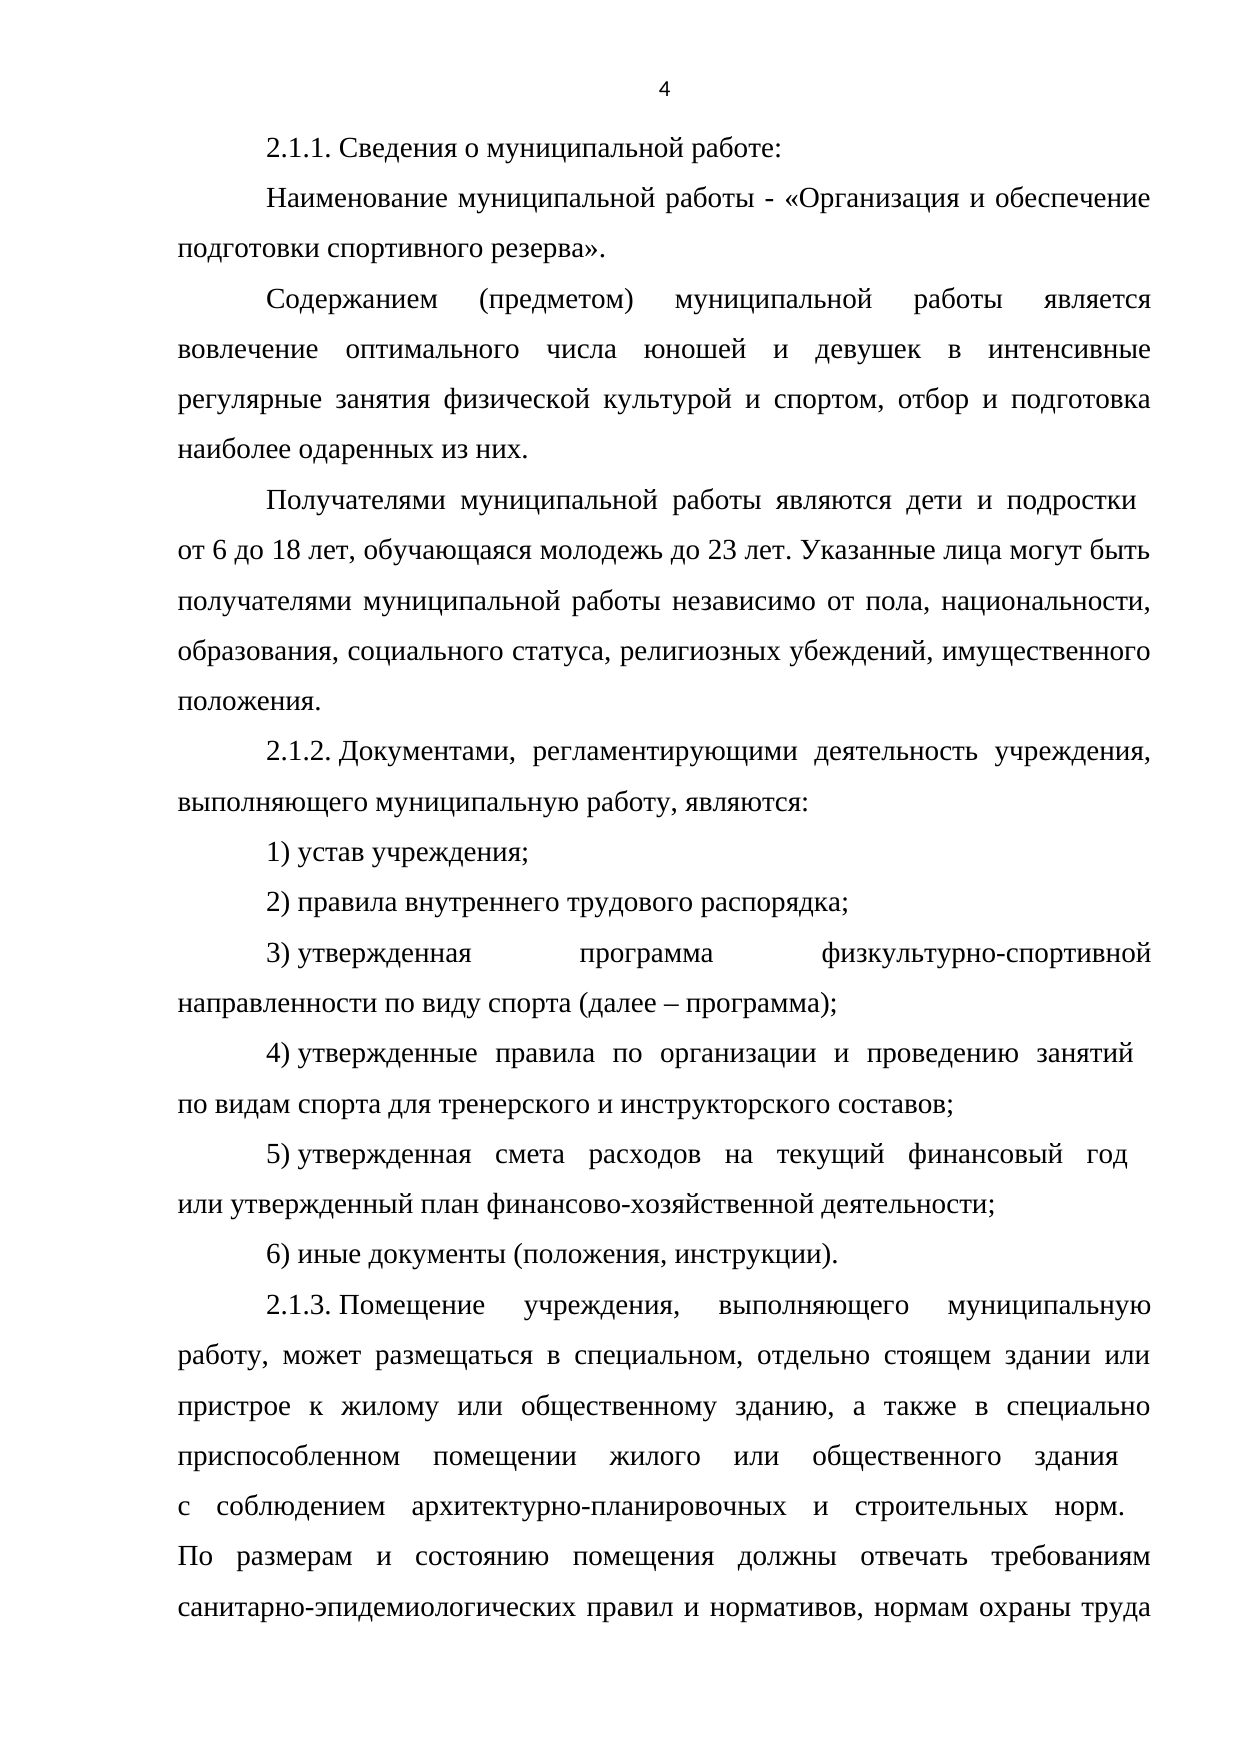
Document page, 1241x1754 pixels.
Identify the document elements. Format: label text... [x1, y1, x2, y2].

text 6) иные документы (положения, инструкции). [177, 1237, 1152, 1270]
text Наименование муниципальной работы - «Организация и обеспечение подготовки спортивного резерва». [177, 180, 1152, 264]
text 3) утвержденная программа физкультурно-спортивной направленности по виду спорта (далее – программа); [177, 935, 1152, 1019]
text 2.1.2. Документами, регламентирующими деятельность учреждения, выполняющего муниципальную работу, являются: [177, 733, 1152, 817]
text Содержанием (предметом) муниципальной работы является вовлечение оптимального числа юношей и девушек в интенсивные регулярные занятия физической культурой и спортом, отбор и подготовка наиболее одаренных из них. [177, 281, 1152, 465]
text 4) утвержденные правила по организации и проведению занятий по видам спорта для тренерского и инструкторского составов; [177, 1035, 1152, 1119]
text 1) устав учреждения; [177, 834, 1152, 868]
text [177, 1287, 1152, 1622]
text 5) утвержденная смета расходов на текущий финансовый год или утвержденный план финансово-хозяйственной деятельности; [177, 1136, 1152, 1220]
text Получателями муниципальной работы являются дети и подростки от 6 до 18 лет, обучающаяся молодежь до 23 лет. Указанные лица могут быть получателями муниципальной работы независимо от пола, национальности, образования, социального статуса, религиозных убеждений, имущественного положения. [177, 482, 1152, 717]
text 2.1.1. Сведения о муниципальной работе: [177, 130, 1152, 163]
text 2) правила внутреннего трудового распорядка; [177, 884, 1152, 918]
